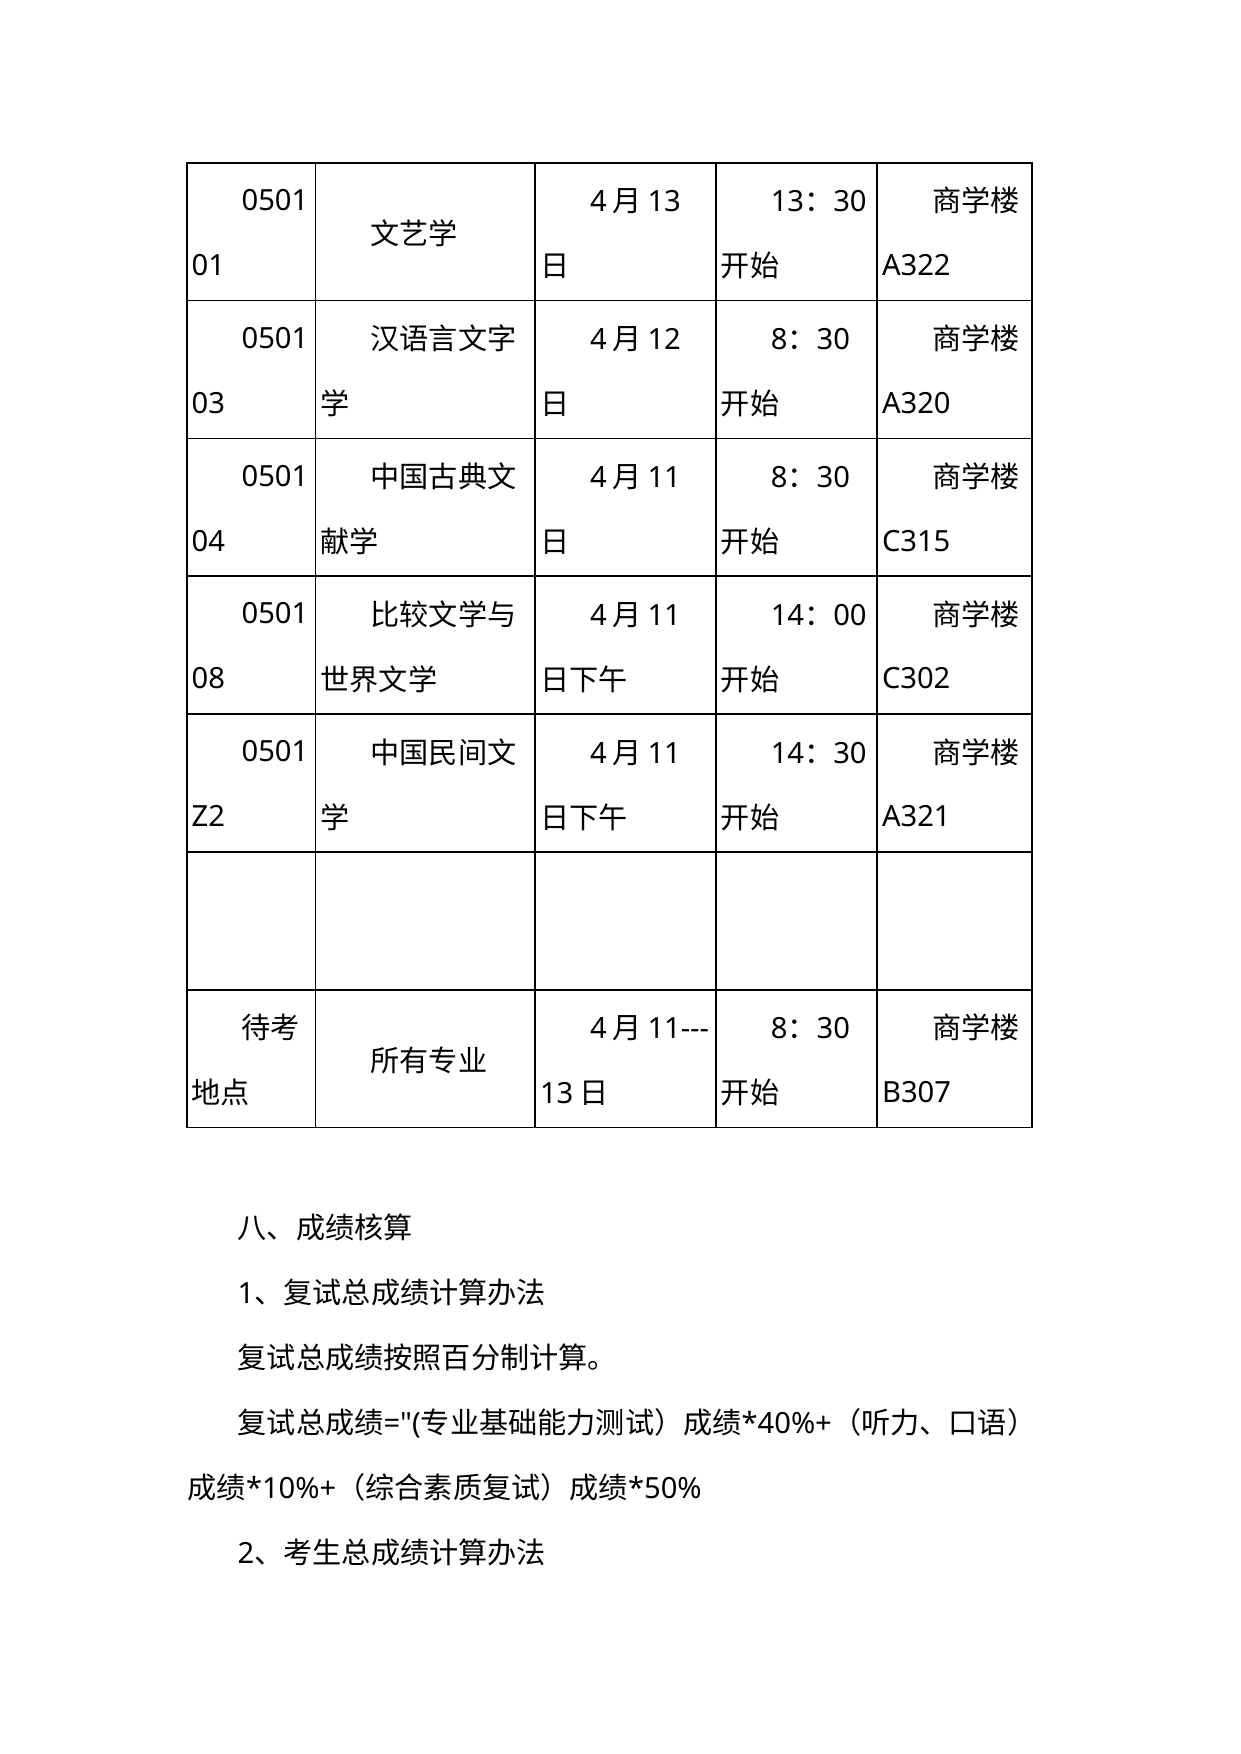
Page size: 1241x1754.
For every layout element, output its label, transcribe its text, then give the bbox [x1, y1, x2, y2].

table_cell [878, 853, 1031, 989]
table_cell 4月11日下午 [536, 577, 715, 713]
text 复试总成绩按照百分制计算。 [187, 1323, 1053, 1388]
table_cell 商学楼B307 [878, 991, 1031, 1127]
text 复试总成绩="(专业基础能力测试）成绩*40%+（听力、口语）成绩*10%+（综合素质复试）成绩*50% [187, 1388, 1053, 1518]
table_cell 商学楼A321 [878, 715, 1031, 851]
table_cell 商学楼C315 [878, 439, 1031, 575]
table_cell 商学楼C302 [878, 577, 1031, 713]
table_cell 文艺学 [316, 164, 534, 300]
table_cell [717, 853, 876, 989]
table_cell [536, 853, 715, 989]
table_cell 中国民间文学 [316, 715, 534, 851]
text 2、考生总成绩计算办法 [187, 1518, 1053, 1583]
table_cell 比较文学与世界文学 [316, 577, 534, 713]
table_cell 4月11日 [536, 439, 715, 575]
text 八、成绩核算 [187, 1193, 1053, 1258]
table_cell 4月13日 [536, 164, 715, 300]
table_cell 4月11日下午 [536, 715, 715, 851]
table_cell [188, 853, 315, 989]
table_cell 14：30开始 [717, 715, 876, 851]
table_cell 所有专业 [316, 991, 534, 1127]
table_cell 0501Z2 [188, 715, 315, 851]
table_cell 商学楼A322 [878, 164, 1031, 300]
table_cell 4月12日 [536, 301, 715, 438]
table_cell 商学楼A320 [878, 301, 1031, 438]
table_cell 中国古典文献学 [316, 439, 534, 575]
table_cell 050103 [188, 301, 315, 438]
table_cell 13：30开始 [717, 164, 876, 300]
table_cell 8：30开始 [717, 439, 876, 575]
table_cell 8：30开始 [717, 301, 876, 438]
table_cell 050108 [188, 577, 315, 713]
table_cell 14：00开始 [717, 577, 876, 713]
text 1、复试总成绩计算办法 [187, 1258, 1053, 1323]
table_cell 汉语言文字学 [316, 301, 534, 438]
table_cell 050104 [188, 439, 315, 575]
table_cell 050101 [188, 164, 315, 300]
table_cell 待考地点 [188, 991, 315, 1127]
table_cell 8：30开始 [717, 991, 876, 1127]
table_cell 4月11---13日 [536, 991, 715, 1127]
table_cell [316, 853, 534, 989]
